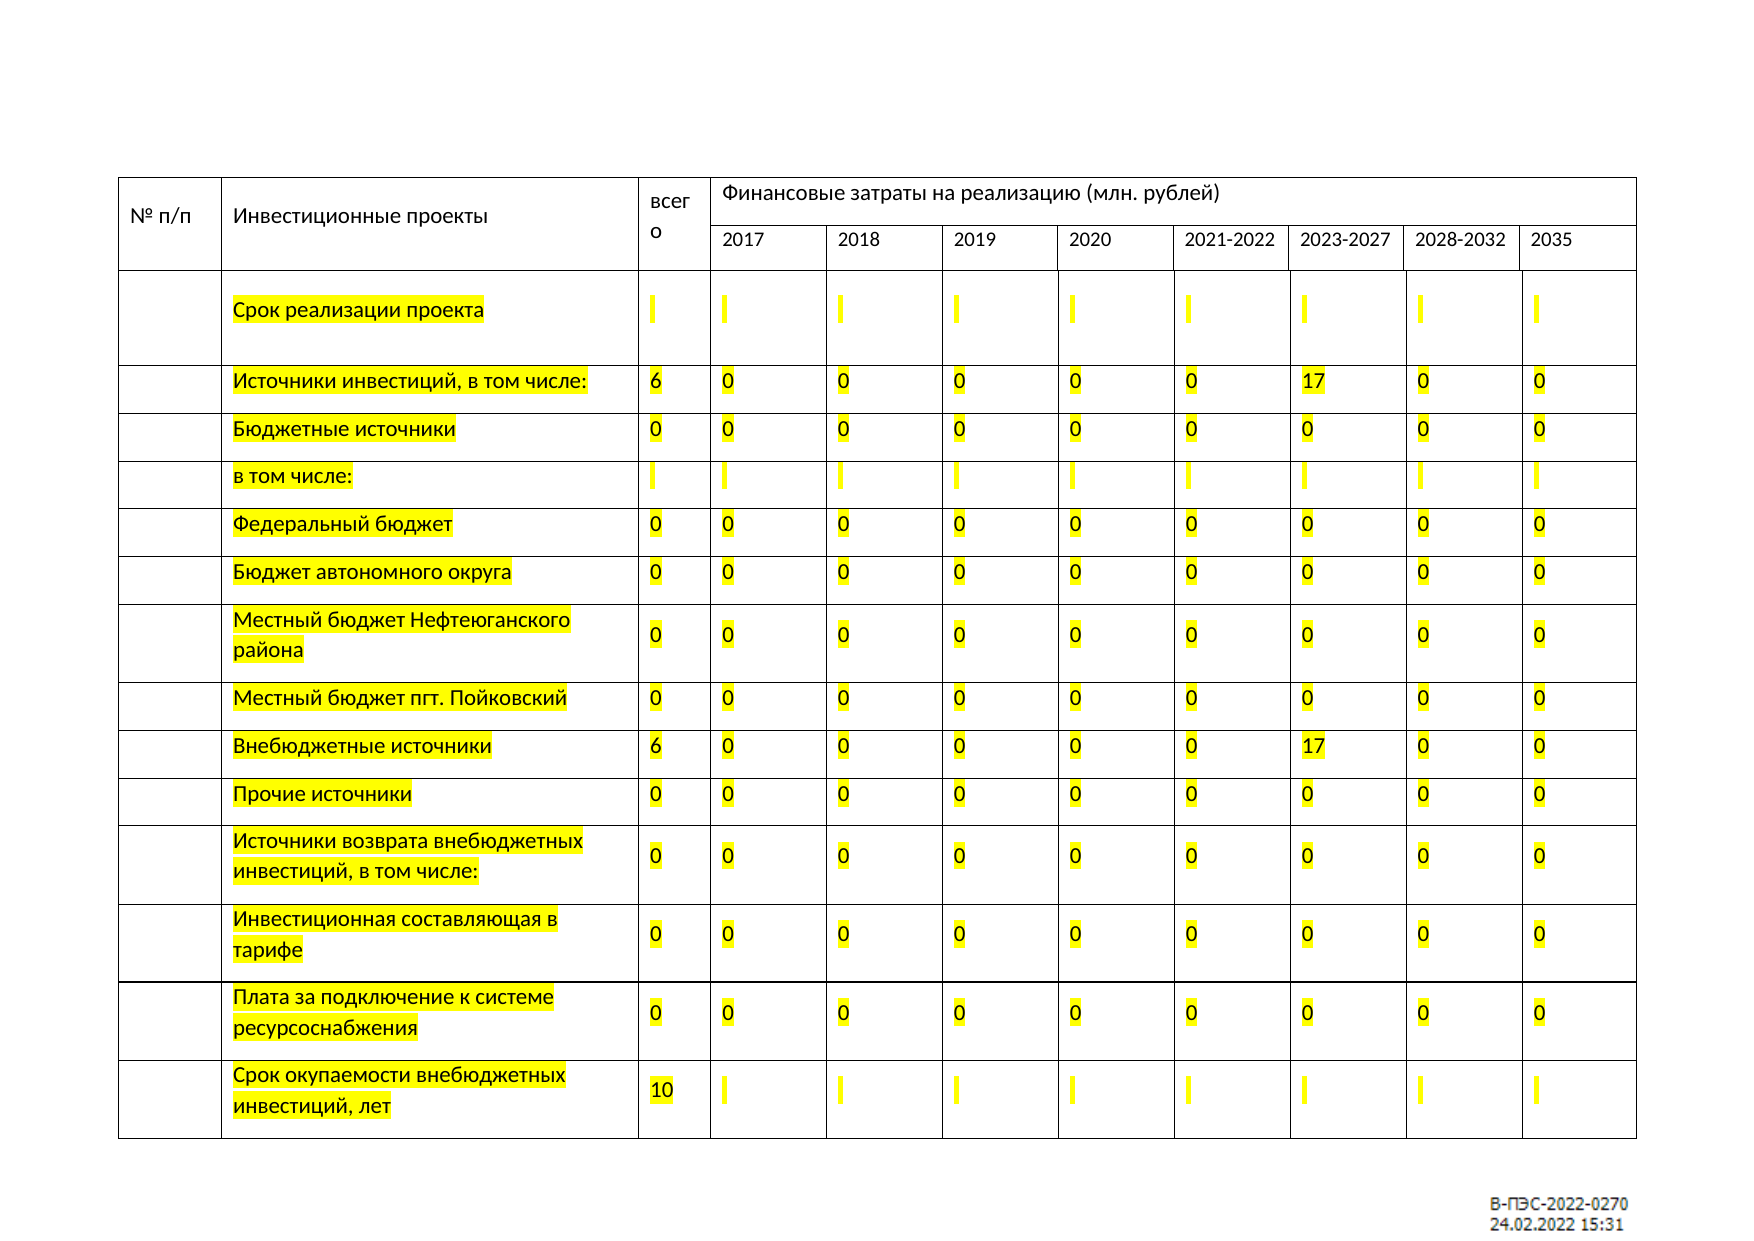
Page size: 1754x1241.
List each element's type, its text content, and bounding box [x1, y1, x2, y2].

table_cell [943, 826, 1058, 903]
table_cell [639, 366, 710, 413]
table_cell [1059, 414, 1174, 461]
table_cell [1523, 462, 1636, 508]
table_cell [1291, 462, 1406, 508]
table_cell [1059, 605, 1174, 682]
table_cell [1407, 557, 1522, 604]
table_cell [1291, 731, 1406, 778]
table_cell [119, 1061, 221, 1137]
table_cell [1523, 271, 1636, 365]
table_cell 2028-2032 [1404, 226, 1519, 270]
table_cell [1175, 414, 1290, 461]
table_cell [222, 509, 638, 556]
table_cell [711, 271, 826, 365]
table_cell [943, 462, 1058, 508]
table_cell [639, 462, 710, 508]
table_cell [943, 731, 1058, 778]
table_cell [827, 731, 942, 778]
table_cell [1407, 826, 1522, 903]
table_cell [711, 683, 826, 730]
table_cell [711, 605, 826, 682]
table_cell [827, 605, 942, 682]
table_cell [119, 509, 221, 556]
table_header Инвестиционные проекты [222, 178, 638, 270]
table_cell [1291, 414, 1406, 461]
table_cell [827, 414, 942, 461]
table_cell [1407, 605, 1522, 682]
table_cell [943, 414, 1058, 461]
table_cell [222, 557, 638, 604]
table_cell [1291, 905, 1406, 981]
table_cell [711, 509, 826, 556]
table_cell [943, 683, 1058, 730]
table_cell 2021-2022 [1174, 226, 1288, 270]
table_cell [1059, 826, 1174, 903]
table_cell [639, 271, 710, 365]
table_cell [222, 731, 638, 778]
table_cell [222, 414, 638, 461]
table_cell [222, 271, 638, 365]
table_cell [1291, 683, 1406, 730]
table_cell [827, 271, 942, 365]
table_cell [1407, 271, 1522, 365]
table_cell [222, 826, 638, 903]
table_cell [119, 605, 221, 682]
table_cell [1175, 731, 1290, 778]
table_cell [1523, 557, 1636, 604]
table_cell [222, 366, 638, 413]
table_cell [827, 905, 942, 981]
table_cell 2019 [943, 226, 1057, 270]
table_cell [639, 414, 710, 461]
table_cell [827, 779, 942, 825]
table_cell 2018 [827, 226, 942, 270]
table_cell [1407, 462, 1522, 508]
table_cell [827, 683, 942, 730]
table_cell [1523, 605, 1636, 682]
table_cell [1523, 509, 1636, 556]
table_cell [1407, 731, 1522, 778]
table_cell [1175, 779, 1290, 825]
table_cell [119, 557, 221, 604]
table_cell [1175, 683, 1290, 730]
table_header всего [639, 178, 710, 270]
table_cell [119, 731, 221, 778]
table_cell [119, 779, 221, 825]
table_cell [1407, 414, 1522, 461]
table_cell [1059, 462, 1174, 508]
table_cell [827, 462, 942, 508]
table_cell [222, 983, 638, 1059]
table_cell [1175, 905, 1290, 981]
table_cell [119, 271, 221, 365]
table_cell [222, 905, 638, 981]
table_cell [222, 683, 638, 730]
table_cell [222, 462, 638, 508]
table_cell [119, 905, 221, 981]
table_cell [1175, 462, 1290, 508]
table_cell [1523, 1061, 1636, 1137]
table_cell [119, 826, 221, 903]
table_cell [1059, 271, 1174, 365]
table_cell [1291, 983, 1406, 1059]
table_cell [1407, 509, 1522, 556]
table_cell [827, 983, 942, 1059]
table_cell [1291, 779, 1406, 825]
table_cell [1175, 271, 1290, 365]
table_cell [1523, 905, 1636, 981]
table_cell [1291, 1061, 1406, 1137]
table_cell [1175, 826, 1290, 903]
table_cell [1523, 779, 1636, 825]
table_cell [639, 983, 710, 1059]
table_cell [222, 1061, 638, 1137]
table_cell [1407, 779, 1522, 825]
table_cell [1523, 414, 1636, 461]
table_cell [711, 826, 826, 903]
table_header Финансовые затраты на реализацию (млн. рублей) [711, 178, 1636, 225]
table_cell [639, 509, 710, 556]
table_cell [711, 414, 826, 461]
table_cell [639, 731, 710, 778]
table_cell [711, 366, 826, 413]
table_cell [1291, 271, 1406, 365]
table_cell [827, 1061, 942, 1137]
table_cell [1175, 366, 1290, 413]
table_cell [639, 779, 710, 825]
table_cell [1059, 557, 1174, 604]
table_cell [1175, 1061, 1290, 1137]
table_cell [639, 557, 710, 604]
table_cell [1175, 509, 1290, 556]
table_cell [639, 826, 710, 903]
picture [1488, 1193, 1636, 1234]
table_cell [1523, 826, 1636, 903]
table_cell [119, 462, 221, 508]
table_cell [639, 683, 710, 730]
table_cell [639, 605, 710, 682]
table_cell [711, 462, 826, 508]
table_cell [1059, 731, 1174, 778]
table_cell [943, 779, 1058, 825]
table_cell 2017 [711, 226, 826, 270]
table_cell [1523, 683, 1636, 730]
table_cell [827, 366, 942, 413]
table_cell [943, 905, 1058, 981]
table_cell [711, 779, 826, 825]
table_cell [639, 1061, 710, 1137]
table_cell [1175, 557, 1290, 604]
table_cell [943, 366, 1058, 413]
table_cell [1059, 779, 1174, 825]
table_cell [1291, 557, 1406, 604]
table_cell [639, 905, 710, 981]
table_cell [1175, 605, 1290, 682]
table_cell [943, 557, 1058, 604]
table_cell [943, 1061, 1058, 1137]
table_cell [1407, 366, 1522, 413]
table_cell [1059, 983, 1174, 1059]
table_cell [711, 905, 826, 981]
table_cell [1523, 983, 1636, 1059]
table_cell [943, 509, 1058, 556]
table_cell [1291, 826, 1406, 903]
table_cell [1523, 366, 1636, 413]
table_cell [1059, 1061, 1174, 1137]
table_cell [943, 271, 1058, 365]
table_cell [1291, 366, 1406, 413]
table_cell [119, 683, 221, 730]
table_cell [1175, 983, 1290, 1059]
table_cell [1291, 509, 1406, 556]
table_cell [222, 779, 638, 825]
table_header № п/п [119, 178, 221, 270]
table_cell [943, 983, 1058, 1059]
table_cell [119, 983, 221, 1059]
table_cell 2023-2027 [1289, 226, 1403, 270]
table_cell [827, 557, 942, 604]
table_cell 2020 [1058, 226, 1173, 270]
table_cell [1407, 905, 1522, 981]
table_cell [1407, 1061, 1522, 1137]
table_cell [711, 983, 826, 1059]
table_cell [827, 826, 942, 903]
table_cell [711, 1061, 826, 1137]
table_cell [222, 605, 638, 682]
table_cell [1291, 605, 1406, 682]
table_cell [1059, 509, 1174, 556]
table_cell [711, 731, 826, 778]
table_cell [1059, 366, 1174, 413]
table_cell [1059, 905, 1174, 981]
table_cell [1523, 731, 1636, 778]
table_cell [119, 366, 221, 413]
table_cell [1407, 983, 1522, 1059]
table_cell 2035 [1520, 226, 1636, 270]
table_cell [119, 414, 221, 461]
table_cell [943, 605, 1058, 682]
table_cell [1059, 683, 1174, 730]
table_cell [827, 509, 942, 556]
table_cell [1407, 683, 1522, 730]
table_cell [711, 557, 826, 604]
